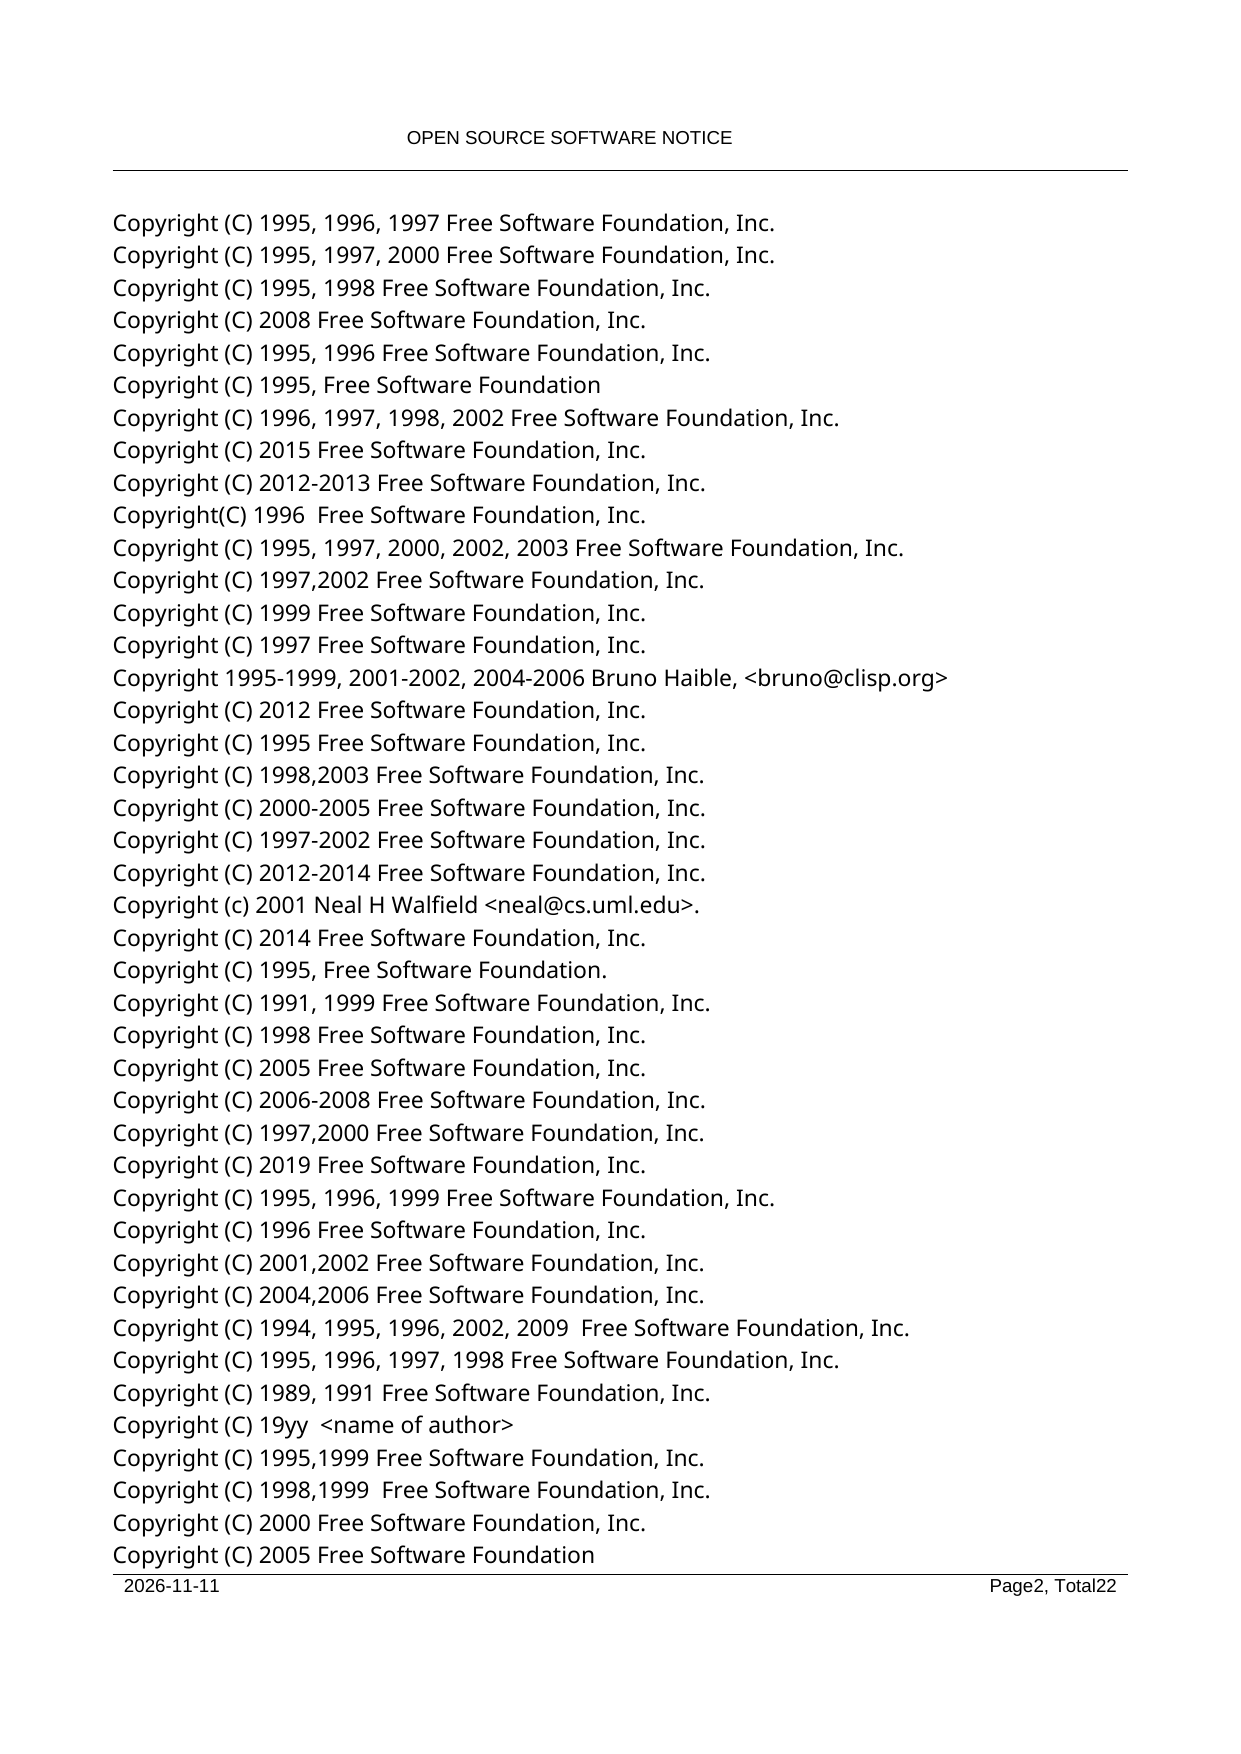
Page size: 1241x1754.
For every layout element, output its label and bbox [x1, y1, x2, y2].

text [112, 206, 1128, 1571]
